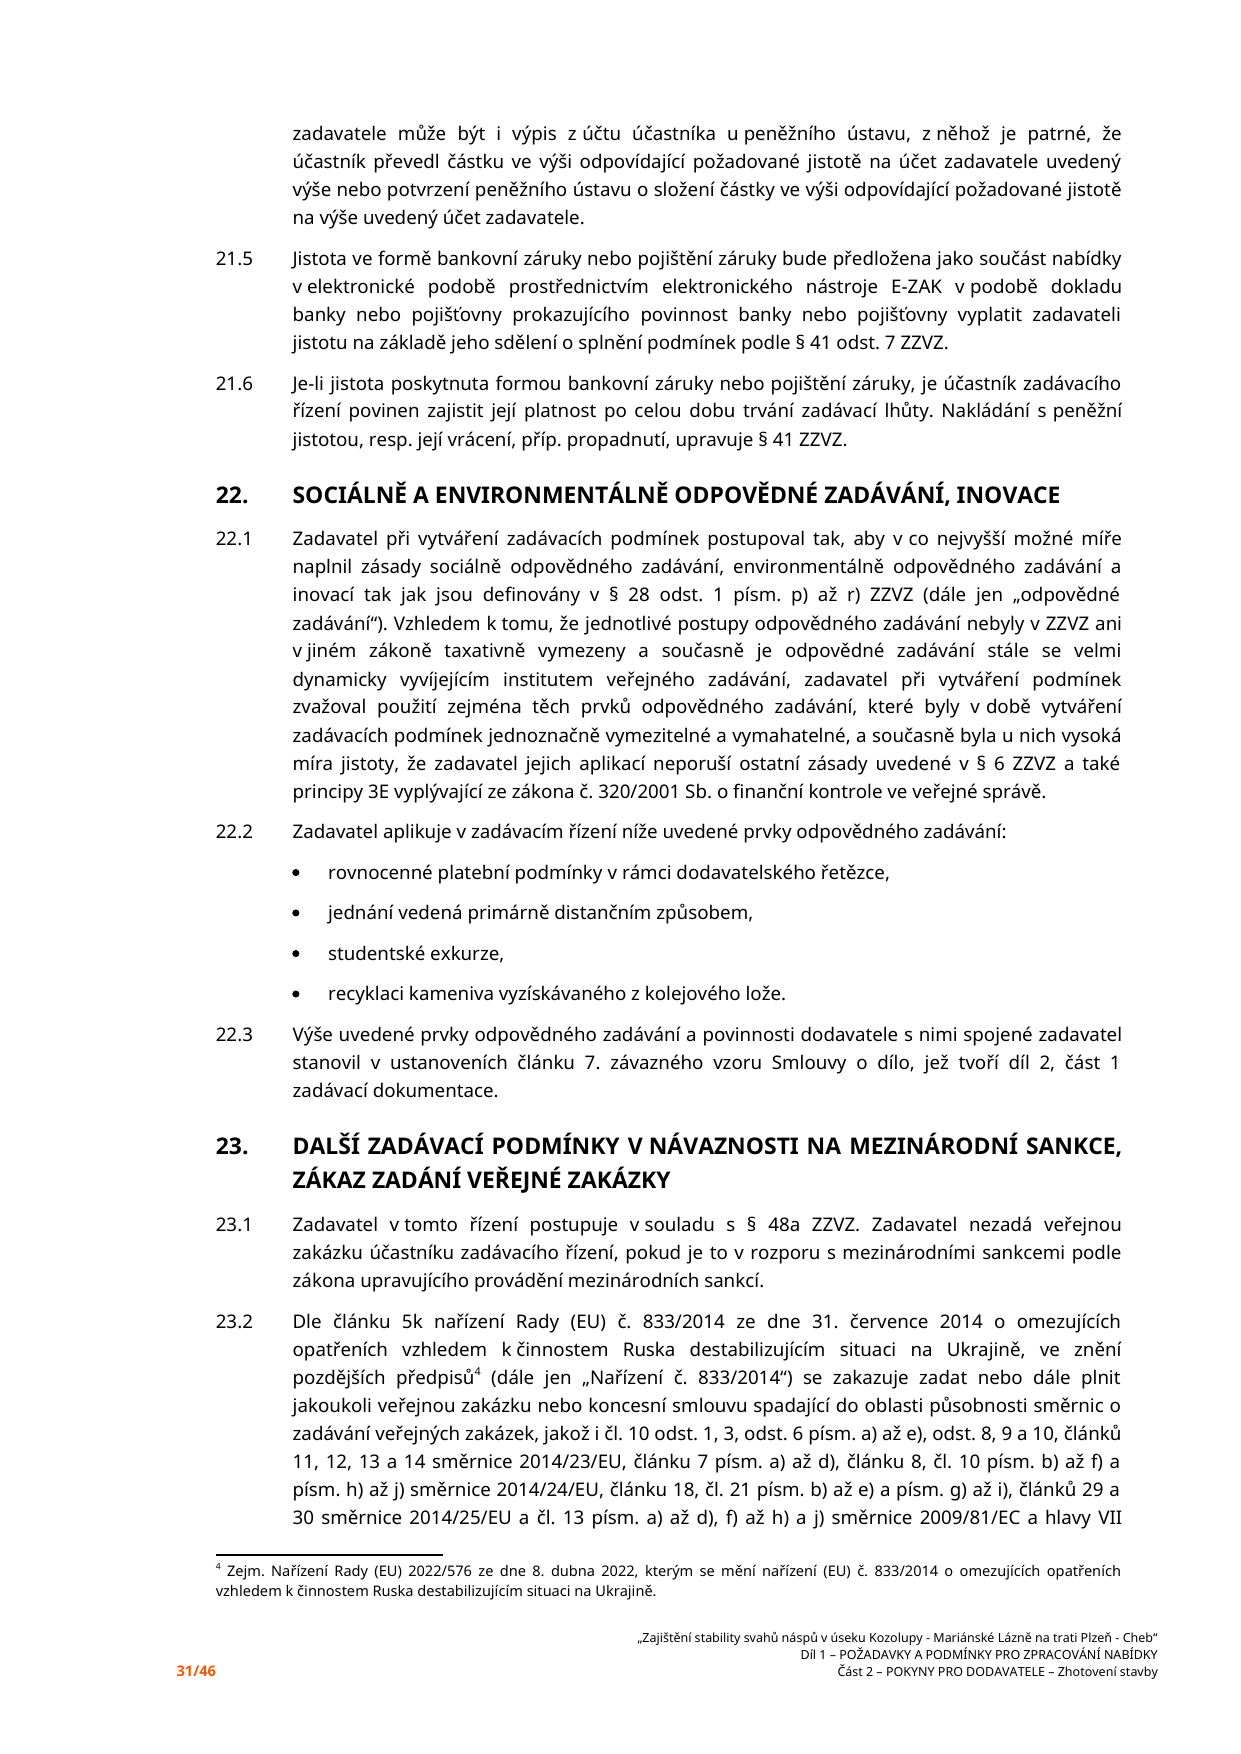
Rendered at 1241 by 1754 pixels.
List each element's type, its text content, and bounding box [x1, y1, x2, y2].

text recyklaci kameniva vyzískávaného z kolejového lože. [292, 981, 1122, 1006]
text Další zadávací podmínky v návaznosti na MEZINÁRODNÍ sankce, zákaz zadání veřejné zakázky [216, 1130, 1122, 1196]
text Výše uvedené prvky odpovědného zadávání a povinnosti dodavatele s nimi spojené zadavatel stanovil v ustanoveních článku 7. závazného vzoru Smlouvy o dílo, jež tvoří díl 2, část 1 zadávací dokumentace. [216, 1021, 1122, 1103]
text SOCIÁLNĚ A ENVIRONMENTÁLNĚ ODPOVĚDNÉ ZADÁVÁNÍ, INOVACE [216, 479, 1122, 510]
text Zadavatel při vytváření zadávacích podmínek postupoval tak, aby v co nejvyšší možné míře naplnil zásady sociálně odpovědného zadávání, environmentálně odpovědného zadávání a inovací tak jak jsou definovány v § 28 odst. 1 písm. p) až r) ZZVZ (dále jen „odpovědné zadávání“). Vzhledem k tomu, že jednotlivé postupy odpovědného zadávání nebyly v ZZVZ ani v jiném zákoně taxativně vymezeny a současně je odpovědné zadávání stále se velmi dynamicky vyvíjejícím institutem veřejného zadávání, zadavatel při vytváření podmínek zvažoval použití zejména těch prvků odpovědného zadávání, které byly v době vytváření zadávacích podmínek jednoznačně vymezitelné a vymahatelné, a současně byla u nich vysoká míra jistoty, že zadavatel jejich aplikací neporuší ostatní zásady uvedené v § 6 ZZVZ a také principy 3E vyplývající ze zákona č. 320/2001 Sb. o finanční kontrole ve veřejné správě. [216, 526, 1122, 803]
text Zadavatel v tomto řízení postupuje v souladu s § 48a ZZVZ. Zadavatel nezadá veřejnou zakázku účastníku zadávacího řízení, pokud je to v rozporu s mezinárodními sankcemi podle zákona upravujícího provádění mezinárodních sankcí. [216, 1211, 1122, 1293]
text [216, 121, 1122, 230]
text rovnocenné platební podmínky v rámci dodavatelského řetězce, [292, 859, 1122, 884]
text Je-li jistota poskytnuta formou bankovní záruky nebo pojištění záruky, je účastník zadávacího řízení povinen zajistit její platnost po celou dobu trvání zadávací lhůty. Nakládání s peněžní jistotou, resp. její vrácení, příp. propadnutí, upravuje § 41 ZZVZ. [216, 370, 1122, 451]
text jednání vedená primárně distančním způsobem, [292, 899, 1122, 925]
text Zadavatel aplikuje v zadávacím řízení níže uvedené prvky odpovědného zadávání: [216, 818, 1122, 844]
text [216, 1308, 1122, 1529]
text studentské exkurze, [292, 940, 1122, 966]
text Jistota ve formě bankovní záruky nebo pojištění záruky bude předložena jako součást nabídky v elektronické podobě prostřednictvím elektronického nástroje E-ZAK v podobě dokladu banky nebo pojišťovny prokazujícího povinnost banky nebo pojišťovny vyplatit zadavateli jistotu na základě jeho sdělení o splnění podmínek podle § 41 odst. 7 ZZVZ. [216, 245, 1122, 355]
